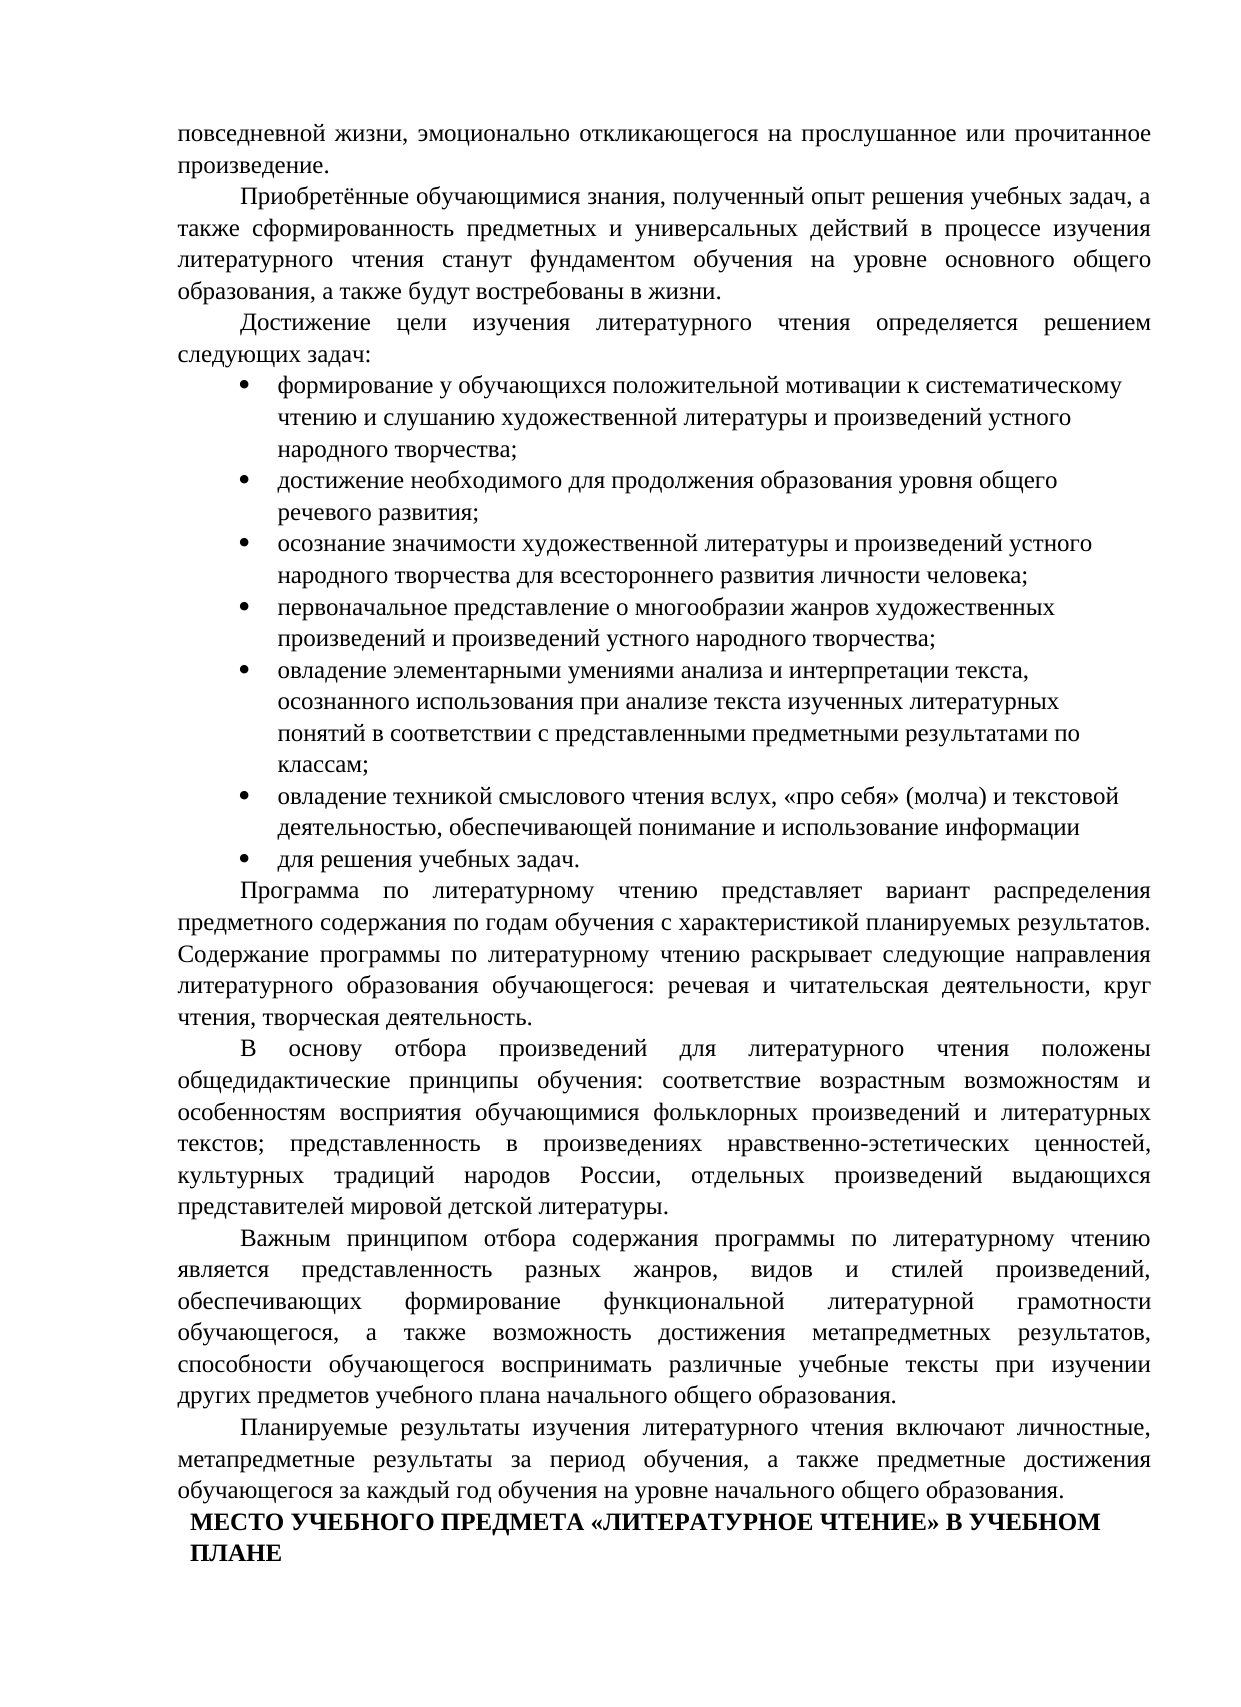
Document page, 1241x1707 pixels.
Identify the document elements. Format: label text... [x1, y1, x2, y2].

list формирование у обучающихся положительной мотивации к систематическому чтению и слушанию художественной литературы и произведений устного народного творчества; [240, 371, 1152, 462]
text В основу отбора произведений для литературного чтения положены общедидактические принципы обучения: соответствие возрастным возможностям и особенностям восприятия обучающимися фольклорных произведений и литературных текстов; представленность в произведениях нравственно-эстетических ценностей, культурных традиций народов России, отдельных произведений выдающихся представителей мировой детской литературы. [177, 1033, 1152, 1220]
text Важным принципом отбора содержания программы по литературному чтению является представленность разных жанров, видов и стилей произведений, обеспечивающих формирование функциональной литературной грамотности обучающегося, а также возможность достижения метапредметных результатов, способности обучающегося воспринимать различные учебные тексты при изучении других предметов учебного плана начального общего образования. [177, 1223, 1152, 1409]
list овладение техникой смыслового чтения вслух, «про себя» (молча) и текстовой деятельностью, обеспечивающей понимание и использование информации [240, 781, 1152, 841]
list осознание значимости художественной литературы и произведений устного народного творчества для всестороннего развития личности человека; [240, 528, 1152, 589]
list достижение необходимого для продолжения образования уровня общего речевого развития; [240, 465, 1152, 526]
text МЕСТО УЧЕБНОГО ПРЕДМЕТА «ЛИТЕРАТУРНОЕ ЧТЕНИЕ» В УЧЕБНОМ ПЛАНЕ [190, 1507, 1152, 1567]
list овладение элементарными умениями анализа и интерпретации текста, осознанного использования при анализе текста изученных литературных понятий в соответствии с представленными предметными результатами по классам; [240, 655, 1152, 778]
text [177, 118, 1152, 178]
list первоначальное представление о многообразии жанров художественных произведений и произведений устного народного творчества; [240, 592, 1152, 652]
text Приобретённые обучающимися знания, полученный опыт решения учебных задач, а также сформированность предметных и универсальных действий в процессе изучения литературного чтения станут фундаментом обучения на уровне основного общего образования, а также будут востребованы в жизни. [177, 181, 1152, 305]
text Достижение цели изучения литературного чтения определяется решением следующих задач: [177, 307, 1152, 368]
text Планируемые результаты изучения литературного чтения включают личностные, метапредметные результаты за период обучения, а также предметные достижения обучающегося за каждый год обучения на уровне начального общего образования. [177, 1412, 1152, 1504]
text Программа по литературному чтению представляет вариант распределения предметного содержания по годам обучения с характеристикой планируемых результатов. Содержание программы по литературному чтению раскрывает следующие направления литературного образования обучающегося: речевая и читательская деятельности, круг чтения, творческая деятельность. [177, 876, 1152, 1031]
list для решения учебных задач. [240, 844, 1152, 873]
